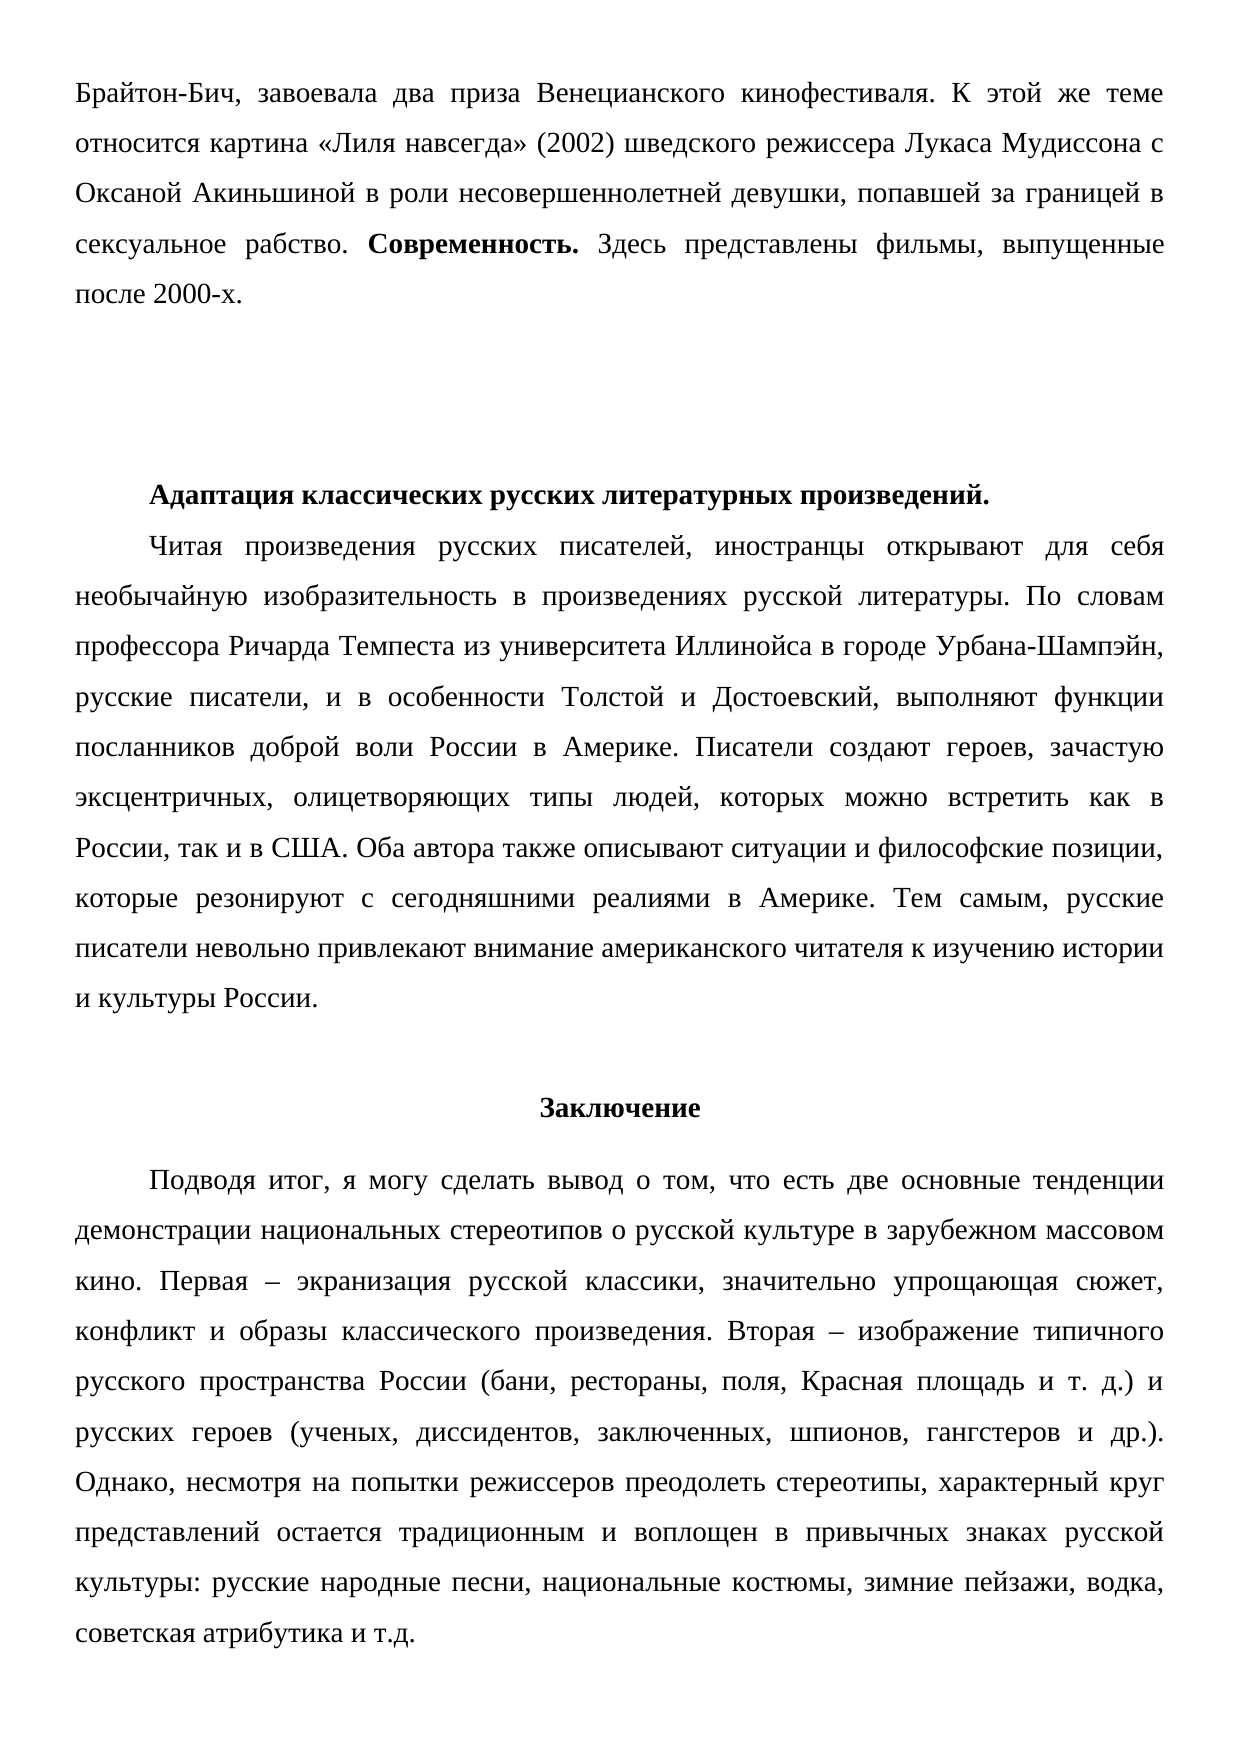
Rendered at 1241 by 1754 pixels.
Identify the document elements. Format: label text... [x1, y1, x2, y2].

subtitle Заключение [75, 1090, 1165, 1123]
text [75, 75, 1165, 310]
text Адаптация классических русских литературных произведений. [75, 477, 1165, 511]
text Читая произведения русских писателей, иностранцы открывают для себя необычайную изобразительность в произведениях русской литературы. По словам профессора Ричарда Темпеста из университета Иллинойса в городе Урбана-Шампэйн, русские писатели, и в особенности Толстой и Достоевский, выполняют функции посланников доброй воли России в Америке. Писатели создают героев, зачастую эксцентричных, олицетворяющих типы людей, которых можно встретить как в России, так и в США. Оба автора также описывают ситуации и философские позиции, которые резонируют с сегодняшними реалиями в Америке. Тем самым, русские писатели невольно привлекают внимание американского читателя к изучению истории и культуры России. [75, 528, 1165, 1014]
text Подводя итог, я могу сделать вывод о том, что есть две основные тенденции демонстрации национальных стереотипов о русской культуре в зарубежном массовом кино. Первая – экранизация русской классики, значительно упрощающая сюжет, конфликт и образы классического произведения. Вторая – изображение типичного русского пространства России (бани, рестораны, поля, Красная площадь и т. д.) и русских героев (ученых, диссидентов, заключенных, шпионов, гангстеров и др.). Однако, несмотря на попытки режиссеров преодолеть стереотипы, характерный круг представлений остается традиционным и воплощен в привычных знаках русской культуры: русские народные песни, национальные костюмы, зимние пейзажи, водка, советская атрибутика и т.д. [75, 1162, 1165, 1648]
